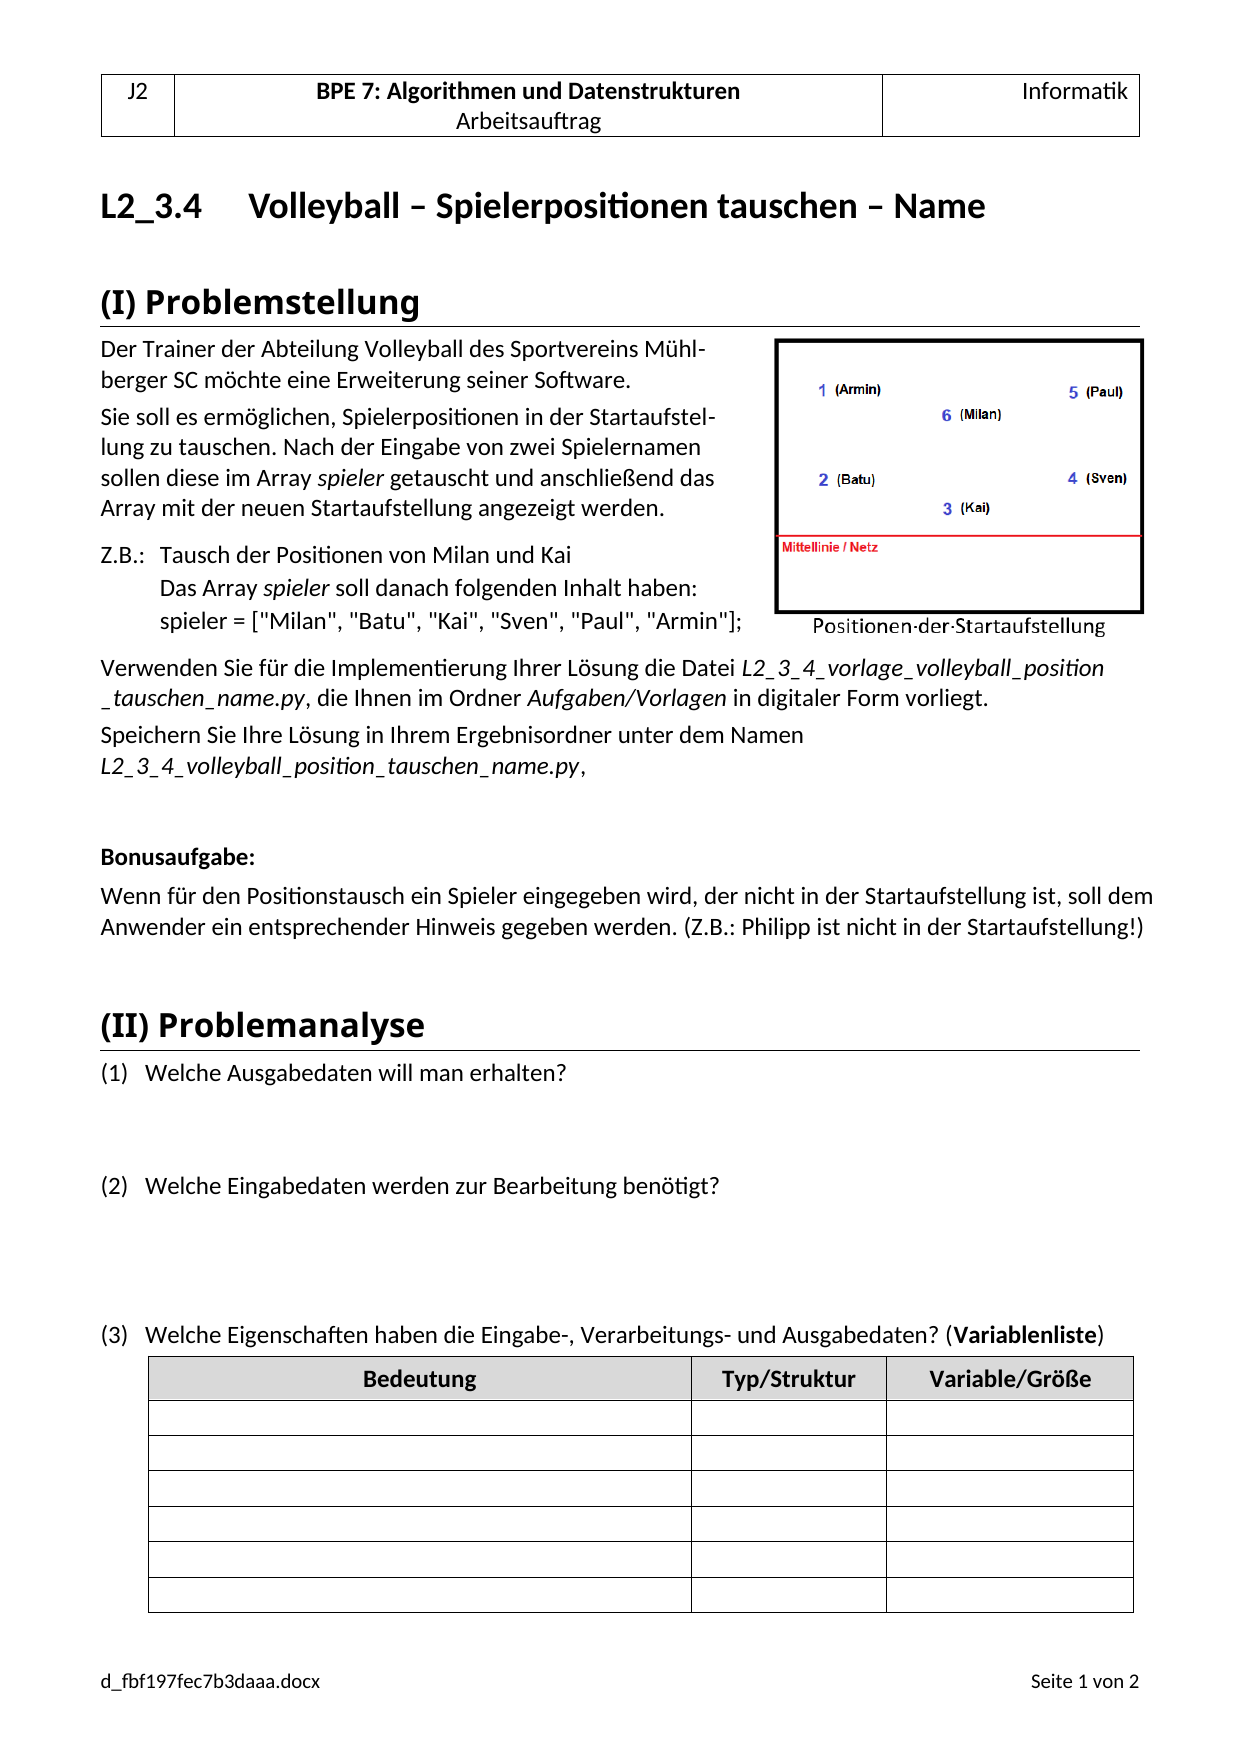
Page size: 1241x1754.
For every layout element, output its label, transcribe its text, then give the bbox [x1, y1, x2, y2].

table_cell [149, 1471, 691, 1506]
list Das Array spieler soll danach folgenden Inhalt haben: [159, 572, 1134, 603]
text (I) Problemstellung [100, 279, 1140, 326]
picture [770, 334, 1148, 637]
table_header Bedeutung [149, 1357, 691, 1399]
table_cell [887, 1436, 1133, 1470]
list spieler = ["Milan", "Batu", "Kai", "Sven", "Paul", "Armin"]; [159, 605, 1134, 635]
table_cell [149, 1401, 691, 1435]
table_cell [887, 1542, 1133, 1577]
list Speichern Sie Ihre Lösung in Ihrem Ergebnisordner unter dem Namen L2_3_4_volleyball_position_tauschen_name.py, [100, 719, 1178, 780]
table_cell [692, 1436, 886, 1470]
table_header Typ/Struktur [692, 1357, 886, 1399]
table_cell [887, 1471, 1133, 1506]
text Wenn für den Positionstausch ein Spieler eingegeben wird, der nicht in der Startaufstellung ist, soll dem Anwender ein entsprechender Hinweis gegeben werden. (Z.B.: Philipp ist nicht in der Startaufstellung!) [100, 880, 1163, 941]
table_cell [692, 1542, 886, 1577]
list Verwenden Sie für die Implementierung Ihrer Lösung die Datei L2_3_4_vorlage_volleyball_position _tauschen_name.py, die Ihnen im Ordner Aufgaben/Vorlagen in digitaler Form vorliegt. [100, 652, 1149, 713]
list Welche Ausgabedaten will man erhalten? [100, 1057, 1140, 1088]
table_cell [887, 1507, 1133, 1541]
table_cell [149, 1542, 691, 1577]
text Bonusaufgabe: [100, 841, 1140, 872]
table_cell [692, 1578, 886, 1612]
table_cell [149, 1578, 691, 1612]
table_header Variable/Größe [887, 1357, 1133, 1399]
table_cell [887, 1401, 1133, 1435]
table_cell [887, 1578, 1133, 1612]
table_cell [149, 1436, 691, 1470]
table_cell [692, 1401, 886, 1435]
list Der Trainer der Abteilung Volleyball des Sportvereins Mühlberger SC möchte eine Erweiterung seiner Software. [100, 333, 750, 394]
table_cell [692, 1507, 886, 1541]
table_cell [692, 1471, 886, 1506]
list Z.B.: Tausch der Positionen von Milan und Kai [100, 539, 1134, 570]
text (II) Problemanalyse [100, 1002, 1140, 1050]
list Welche Eingabedaten werden zur Bearbeitung benötigt? [100, 1170, 1140, 1201]
subtitle L2_3.4 Volleyball – Spielerpositionen tauschen – Name [100, 182, 1140, 228]
list Sie soll es ermöglichen, Spielerpositionen in der Startaufstellung zu tauschen. Nach der Eingabe von zwei Spielernamen sollen diese im Array spieler getauscht und anschließend das Array mit der neuen Startaufstellung angezeigt werden. [100, 401, 750, 523]
list Welche Eigenschaften haben die Eingabe-, Verarbeitungs- und Ausgabedaten? (Variablenliste) [100, 1319, 1140, 1349]
table_cell [149, 1507, 691, 1541]
